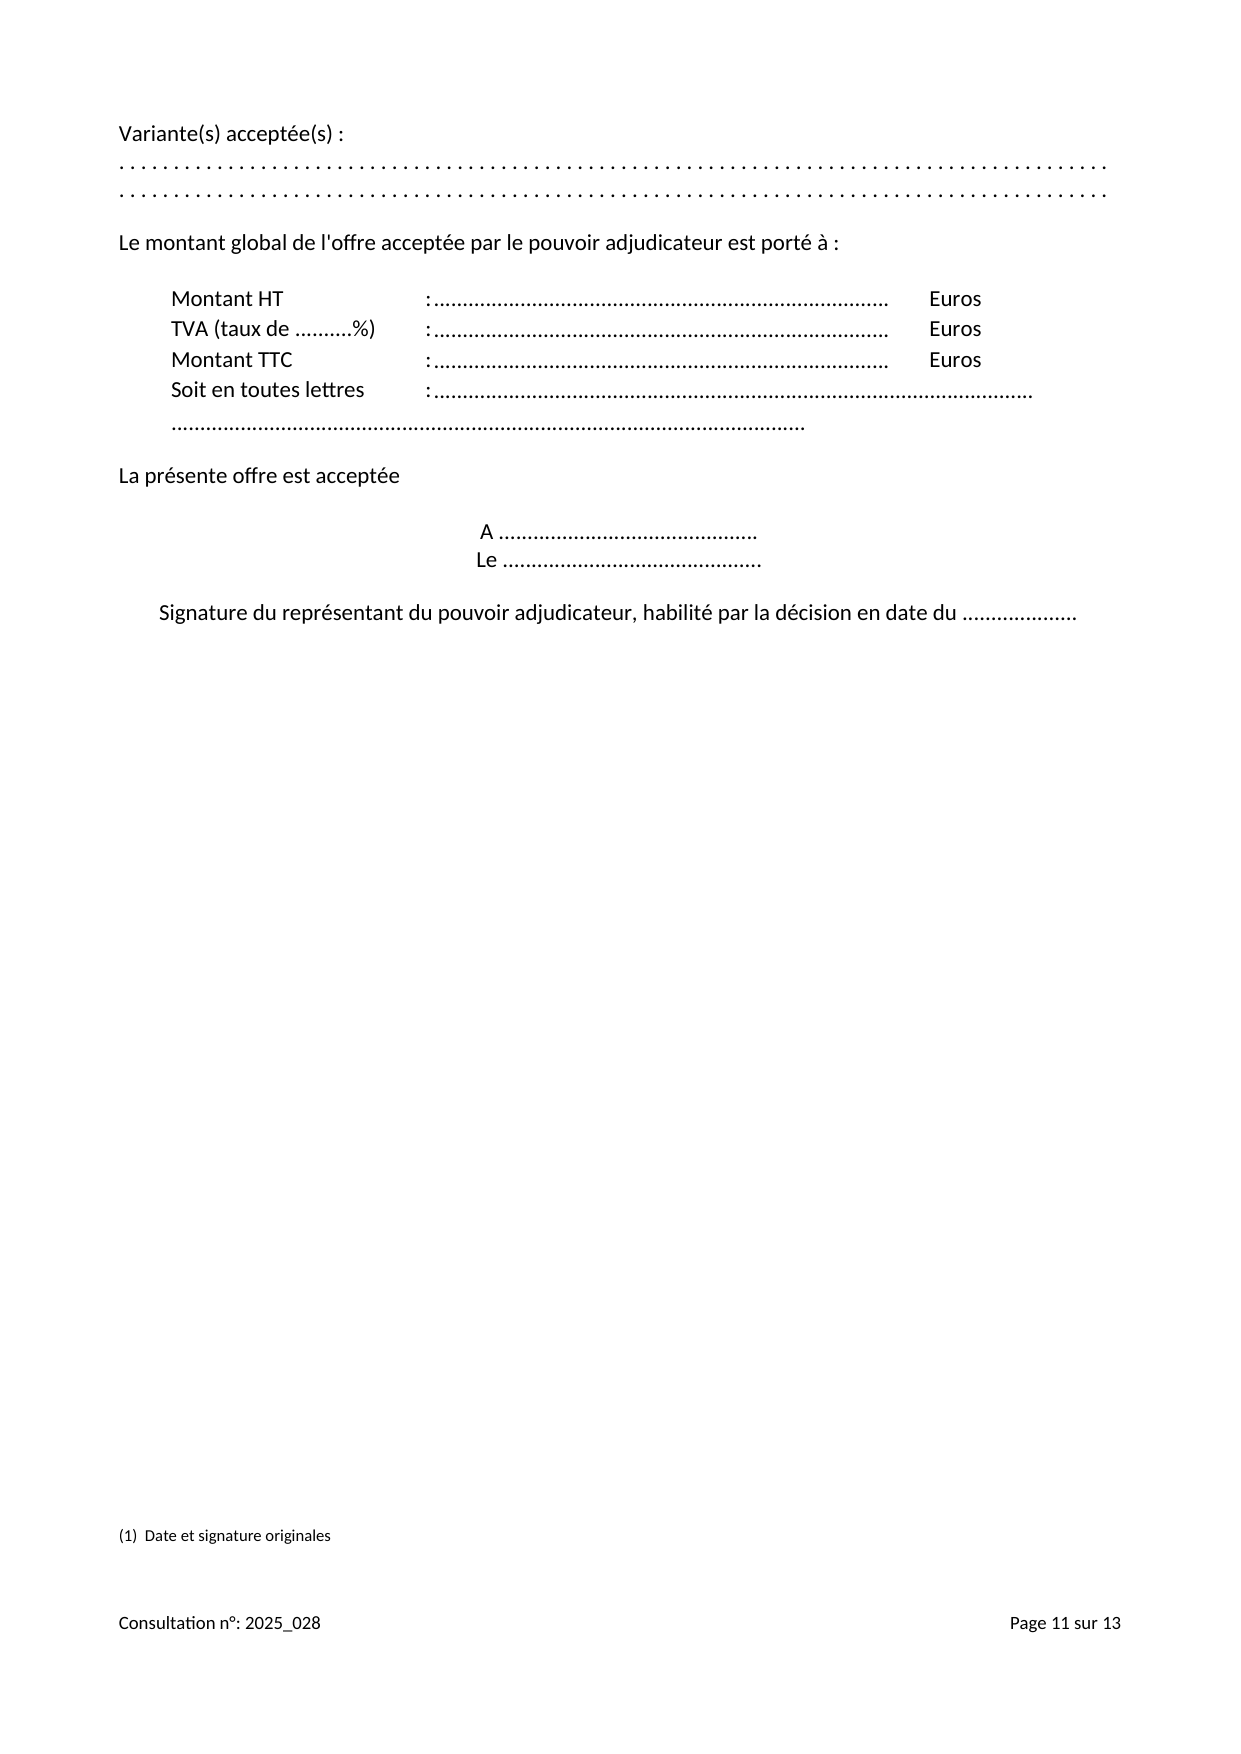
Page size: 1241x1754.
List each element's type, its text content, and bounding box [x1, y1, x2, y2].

table_header Euros [929, 284, 1067, 314]
text . . . . . . . . . . . . . . . . . . . . . . . . . . . . . . . . . . . . . . . . . . . . . . . . . . . . . . . . . . . . . . . . . . . . . . . . . . . . . . . . . . . . . . . . . . . [119, 147, 1121, 175]
text . . . . . . . . . . . . . . . . . . . . . . . . . . . . . . . . . . . . . . . . . . . . . . . . . . . . . . . . . . . . . . . . . . . . . . . . . . . . . . . . . . . . . . . . . . . [119, 175, 1121, 203]
text Signature du représentant du pouvoir adjudicateur, habilité par la décision en date du .................... [119, 598, 1119, 626]
table_cell ............................................................................... [433, 345, 929, 375]
text Le ............................................. [119, 545, 1119, 573]
table_cell ........................................................................................................ [433, 375, 1067, 406]
table_header Montant HT [171, 284, 421, 314]
table_cell TVA (taux de ..........%) [171, 314, 421, 345]
table_cell Euros [929, 314, 1067, 345]
table_header ............................................................................... [433, 284, 929, 314]
table_cell Soit en toutes lettres [171, 375, 421, 406]
table_cell Euros [929, 345, 1067, 375]
text .............................................................................................................. [171, 408, 1067, 436]
table_cell Montant TTC [171, 345, 421, 375]
text Le montant global de l'offre acceptée par le pouvoir adjudicateur est porté à : [119, 228, 1121, 256]
text La présente offre est acceptée [119, 461, 1121, 489]
table_cell ............................................................................... [433, 314, 929, 345]
text A ............................................. [119, 517, 1119, 545]
text Variante(s) acceptée(s) : [119, 119, 1121, 147]
